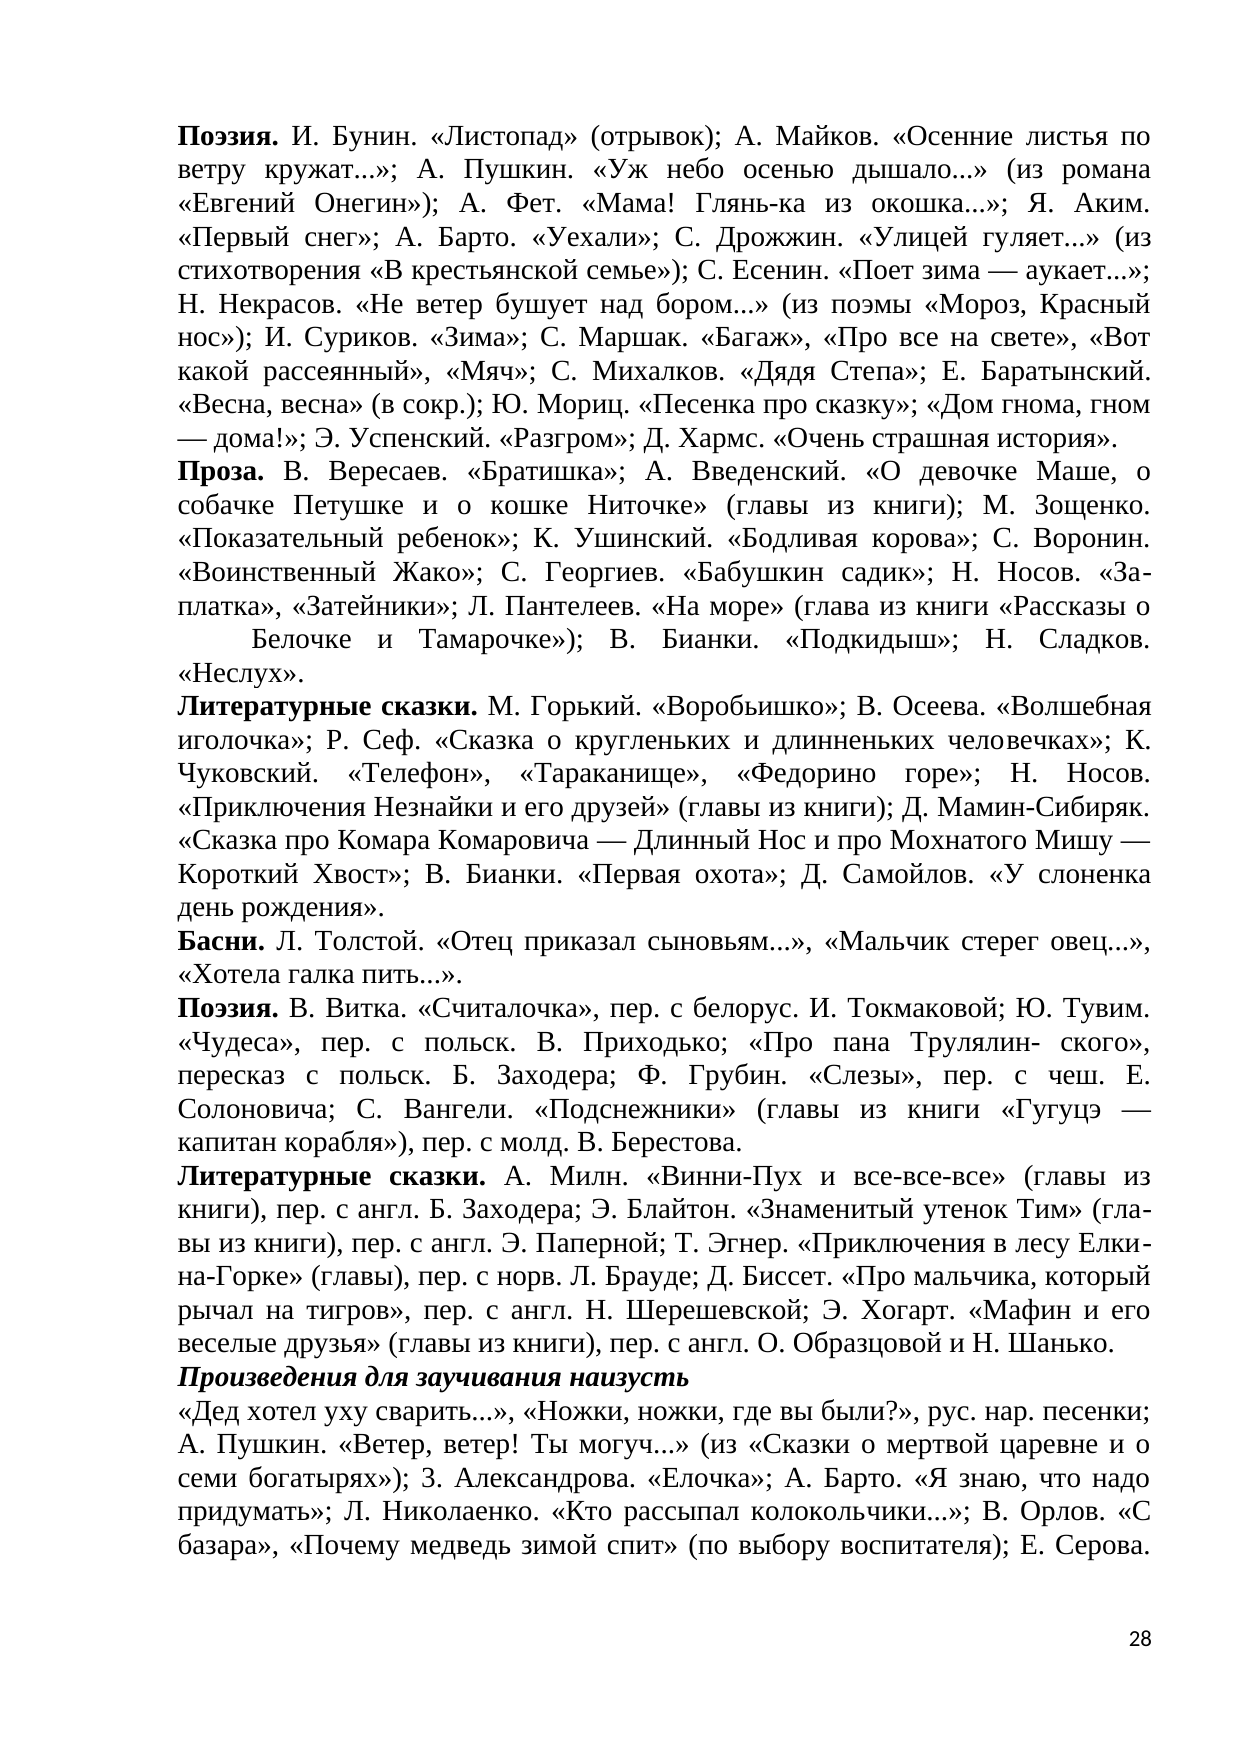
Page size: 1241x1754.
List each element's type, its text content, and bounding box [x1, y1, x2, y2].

text Литературные сказки. М. Горький. «Воробьишко»; В. Осеева. «Волшебная иголочка»; Р. Сеф. «Сказка о кругленьких и длинненьких человечках»; К. Чуковский. «Телефон», «Тараканище», «Федорино горе»; Н. Носов. «Приключения Незнайки и его друзей» (главы из книги); Д. Мамин-Сибиряк. «Сказка про Комара Комаровича — Длинный Нос и про Мохнатого Мишу — Короткий Хвост»; В. Бианки. «Первая охота»; Д. Самойлов. «У слоненка день рождения». [177, 688, 1152, 923]
text Проза. В. Вересаев. «Братишка»; А. Введенский. «О девочке Маше, о собачке Петушке и о кошке Ниточке» (главы из книги); М. Зощенко. «Показательный ребенок»; К. Ушинский. «Бодливая корова»; С. Воронин. «Воинственный Жако»; С. Георгиев. «Бабушкин садик»; Н. Носов. «Заплатка», «Затейники»; Л. Пантелеев. «На море» (глава из книги «Рассказы о Белочке и Тамарочке»); В. Бианки. «Подкидыш»; Н. Сладков. «Неслух». [177, 453, 1152, 688]
text Литературные сказки. А. Милн. «Винни-Пух и все-все-все» (главы из книги), пер. с англ. Б. Заходера; Э. Блайтон. «Знаменитый утенок Тим» (главы из книги), пер. с англ. Э. Паперной; Т. Эгнер. «Приключения в лесу Елкина-Горке» (главы), пер. с норв. Л. Брауде; Д. Биссет. «Про мальчика, который рычал на тигров», пер. с англ. Н. Шерешевской; Э. Хогарт. «Мафин и его веселые друзья» (главы из книги), пер. с англ. О. Образцовой и Н. Шанько. [177, 1158, 1152, 1359]
text Басни. Л. Толстой. «Отец приказал сыновьям...», «Мальчик стерег овец...», «Хотела галка пить...». [177, 923, 1152, 990]
text Поэзия. В. Витка. «Считалочка», пер. с белорус. И. Токмаковой; Ю. Тувим. «Чудеса», пер. с польск. В. Приходько; «Про пана Трулялин- ского», пересказ с польск. Б. Заходера; Ф. Грубин. «Слезы», пер. с чеш. Е. Солоновича; С. Вангели. «Подснежники» (главы из книги «Гугуцэ — капитан корабля»), пер. с молд. В. Берестова. [177, 990, 1152, 1158]
text Поэзия. И. Бунин. «Листопад» (отрывок); А. Майков. «Осенние листья по ветру кружат...»; А. Пушкин. «Уж небо осенью дышало...» (из романа «Евгений Онегин»); А. Фет. «Мама! Глянь-ка из окошка...»; Я. Аким. «Первый снег»; А. Барто. «Уехали»; С. Дрожжин. «Улицей гуляет...» (из стихотворения «В крестьянской семье»); С. Есенин. «Поет зима — аукает...»; Н. Некрасов. «Не ветер бушует над бором...» (из поэмы «Мороз, Красный нос»); И. Суриков. «Зима»; С. Маршак. «Багаж», «Про все на свете», «Вот какой рассеянный», «Мяч»; С. Михалков. «Дядя Степа»; Е. Баратынский. «Весна, весна» (в сокр.); Ю. Мориц. «Песенка про сказку»; «Дом гнома, гном — дома!»; Э. Успенский. «Разгром»; Д. Хармс. «Очень страшная история». [177, 118, 1152, 453]
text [177, 1393, 1152, 1560]
text Произведения для заучивания наизусть [177, 1359, 1152, 1393]
